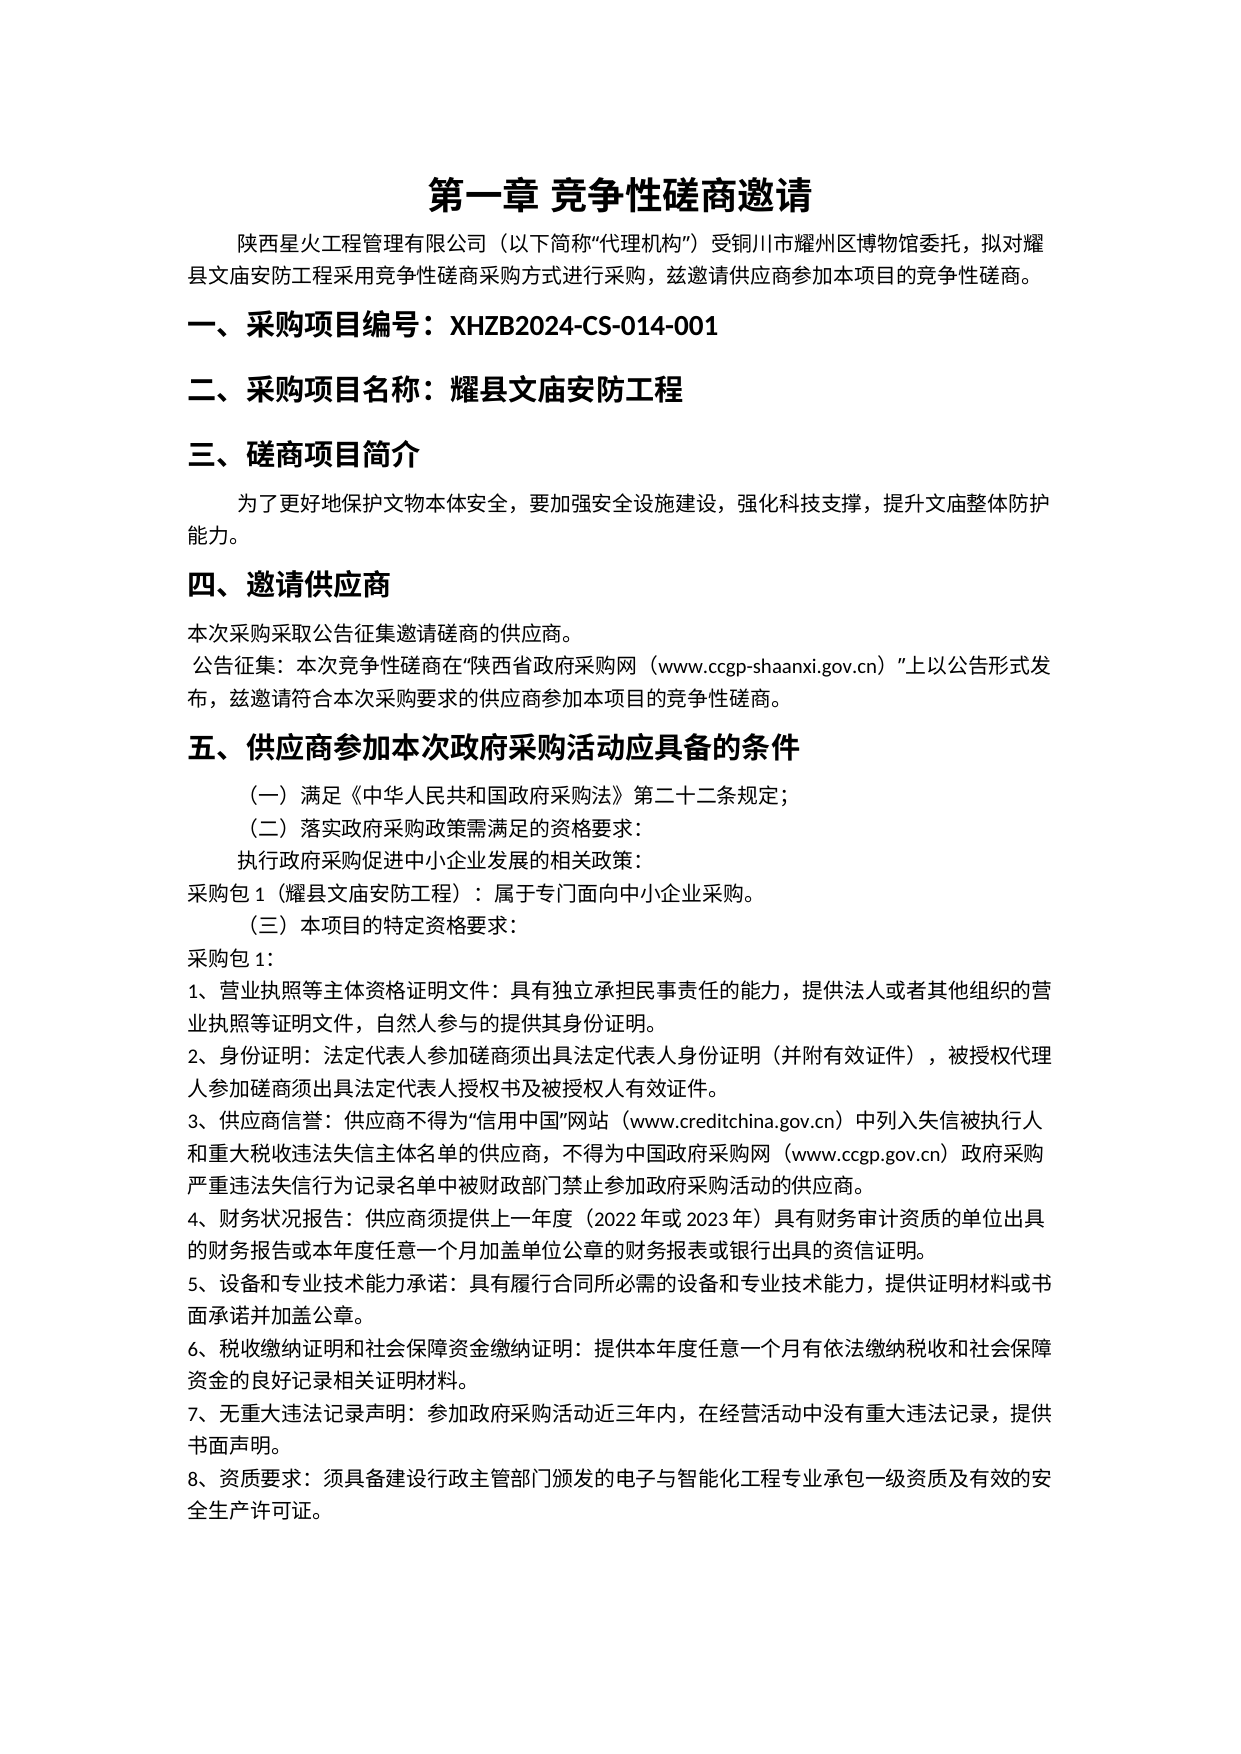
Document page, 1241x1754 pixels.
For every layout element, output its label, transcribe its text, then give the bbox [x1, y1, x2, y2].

text 一、采购项目编号：XHZB2024-CS-014-001 [187, 292, 1053, 357]
text 5、设备和专业技术能力承诺：具有履行合同所必需的设备和专业技术能力，提供证明材料或书面承诺并加盖公章。 [187, 1267, 1053, 1332]
text 8、资质要求：须具备建设行政主管部门颁发的电子与智能化工程专业承包一级资质及有效的安全生产许可证。 [187, 1462, 1053, 1527]
text 1、营业执照等主体资格证明文件：具有独立承担民事责任的能力，提供法人或者其他组织的营业执照等证明文件，自然人参与的提供其身份证明。 [187, 974, 1053, 1039]
text （一）满足《中华人民共和国政府采购法》第二十二条规定； [187, 779, 1053, 812]
text 第一章 竞争性磋商邀请 [187, 162, 1053, 227]
text 三、磋商项目简介 [187, 422, 1053, 487]
text 6、税收缴纳证明和社会保障资金缴纳证明：提供本年度任意一个月有依法缴纳税收和社会保障资金的良好记录相关证明材料。 [187, 1332, 1053, 1397]
text 7、无重大违法记录声明：参加政府采购活动近三年内，在经营活动中没有重大违法记录，提供书面声明。 [187, 1397, 1053, 1462]
text 公告征集：本次竞争性磋商在“陕西省政府采购网（www.ccgp-shaanxi.gov.cn）”上以公告形式发布，兹邀请符合本次采购要求的供应商参加本项目的竞争性磋商。 [187, 649, 1053, 714]
text 四、邀请供应商 [187, 552, 1053, 617]
text 2、身份证明：法定代表人参加磋商须出具法定代表人身份证明（并附有效证件），被授权代理人参加磋商须出具法定代表人授权书及被授权人有效证件。 [187, 1039, 1053, 1104]
text （二）落实政府采购政策需满足的资格要求： [187, 812, 1053, 844]
text 五、供应商参加本次政府采购活动应具备的条件 [187, 714, 1053, 779]
text 本次采购采取公告征集邀请磋商的供应商。 [187, 617, 1053, 649]
text 二、采购项目名称：耀县文庙安防工程 [187, 357, 1053, 422]
text （三）本项目的特定资格要求： [187, 909, 1053, 942]
text 为了更好地保护文物本体安全，要加强安全设施建设，强化科技支撑，提升文庙整体防护能力。 [187, 487, 1053, 552]
text 3、供应商信誉：供应商不得为“信用中国”网站（www.creditchina.gov.cn）中列入失信被执行人和重大税收违法失信主体名单的供应商，不得为中国政府采购网（www.ccgp.gov.cn）政府采购严重违法失信行为记录名单中被财政部门禁止参加政府采购活动的供应商。 [187, 1104, 1053, 1202]
text 执行政府采购促进中小企业发展的相关政策： [187, 844, 1053, 877]
text 采购包1（耀县文庙安防工程）：属于专门面向中小企业采购。 [187, 877, 1053, 909]
text 采购包1： [187, 942, 1053, 974]
text 陕西星火工程管理有限公司（以下简称“代理机构”）受铜川市耀州区博物馆委托，拟对耀县文庙安防工程采用竞争性磋商采购方式进行采购，兹邀请供应商参加本项目的竞争性磋商。 [187, 227, 1053, 292]
text 4、财务状况报告：供应商须提供上一年度（2022年或2023年）具有财务审计资质的单位出具的财务报告或本年度任意一个月加盖单位公章的财务报表或银行出具的资信证明。 [187, 1202, 1053, 1267]
